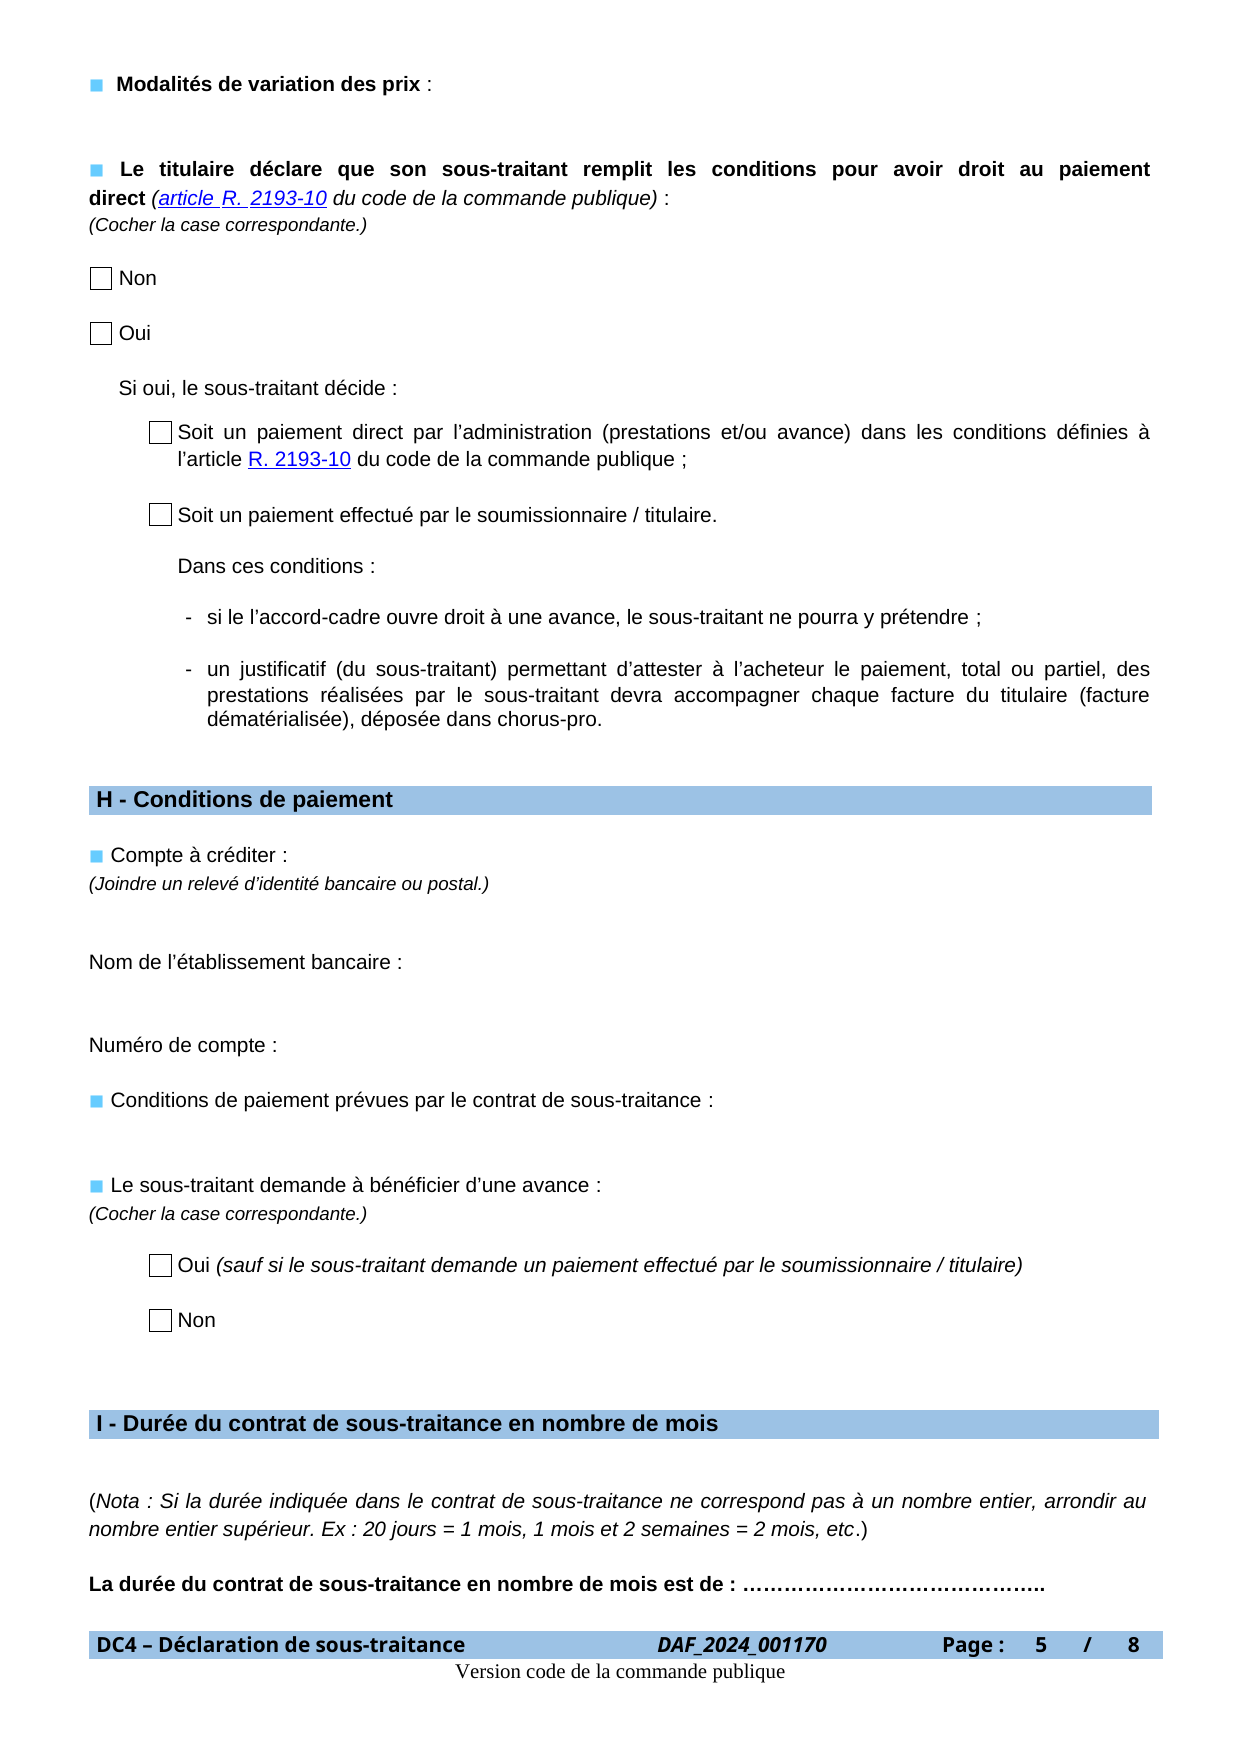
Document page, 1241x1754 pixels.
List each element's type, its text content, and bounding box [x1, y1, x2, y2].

text (Cocher la case correspondante.) [89, 1203, 1152, 1225]
text Non [89, 266, 1152, 290]
text Modalités de variation des prix : [89, 71, 1152, 98]
text Oui [89, 321, 1152, 345]
text Dans ces conditions : [177, 554, 1152, 578]
text Nom de l’établissement bancaire : [89, 950, 1152, 974]
list un justificatif (du sous-traitant) permettant d’attester à l’acheteur le paiement, total ou partiel, des prestations réalisées par le sous-traitant devra accompagner chaque facture du titulaire (facture dématérialisée), déposée dans chorus-pro. [185, 654, 1152, 731]
text Conditions de paiement prévues par le contrat de sous-traitance : [89, 1088, 1152, 1114]
text Soit un paiement direct par l’administration (prestations et/ou avance) dans les conditions définies à l’article R. 2193-10 du code de la commande publique ; [148, 420, 1152, 471]
text Oui (sauf si le sous-traitant demande un paiement effectué par le soumissionnaire / titulaire) [148, 1253, 1152, 1277]
text Soit un paiement effectué par le soumissionnaire / titulaire. [148, 502, 1152, 526]
text (Cocher la case correspondante.) [89, 213, 1152, 235]
text Numéro de compte : [89, 1033, 1152, 1057]
table_header I - Durée du contrat de sous-traitance en nombre de mois [89, 1410, 1159, 1439]
text Le sous-traitant demande à bénéficier d’une avance : [89, 1173, 1152, 1199]
text Le titulaire déclare que son sous-traitant remplit les conditions pour avoir droit au paiement direct (article R. 2193-10 du code de la commande publique) : [89, 157, 1152, 210]
text La durée du contrat de sous-traitance en nombre de mois est de : …………………………………….. [89, 1572, 1152, 1596]
text Non [148, 1308, 1152, 1332]
text (Nota : Si la durée indiquée dans le contrat de sous-traitance ne correspond pas à un nombre entier, arrondir au nombre entier supérieur. Ex : 20 jours = 1 mois, 1 mois et 2 semaines = 2 mois, etc.) [89, 1489, 1152, 1541]
table_header H - Conditions de paiement [89, 786, 1152, 815]
text Compte à créditer : [89, 843, 1152, 869]
text Si oui, le sous-traitant décide : [89, 376, 1152, 400]
list si le l’accord-cadre ouvre droit à une avance, le sous-traitant ne pourra y prétendre ; [185, 602, 1152, 630]
text (Joindre un relevé d’identité bancaire ou postal.) [89, 873, 1152, 895]
